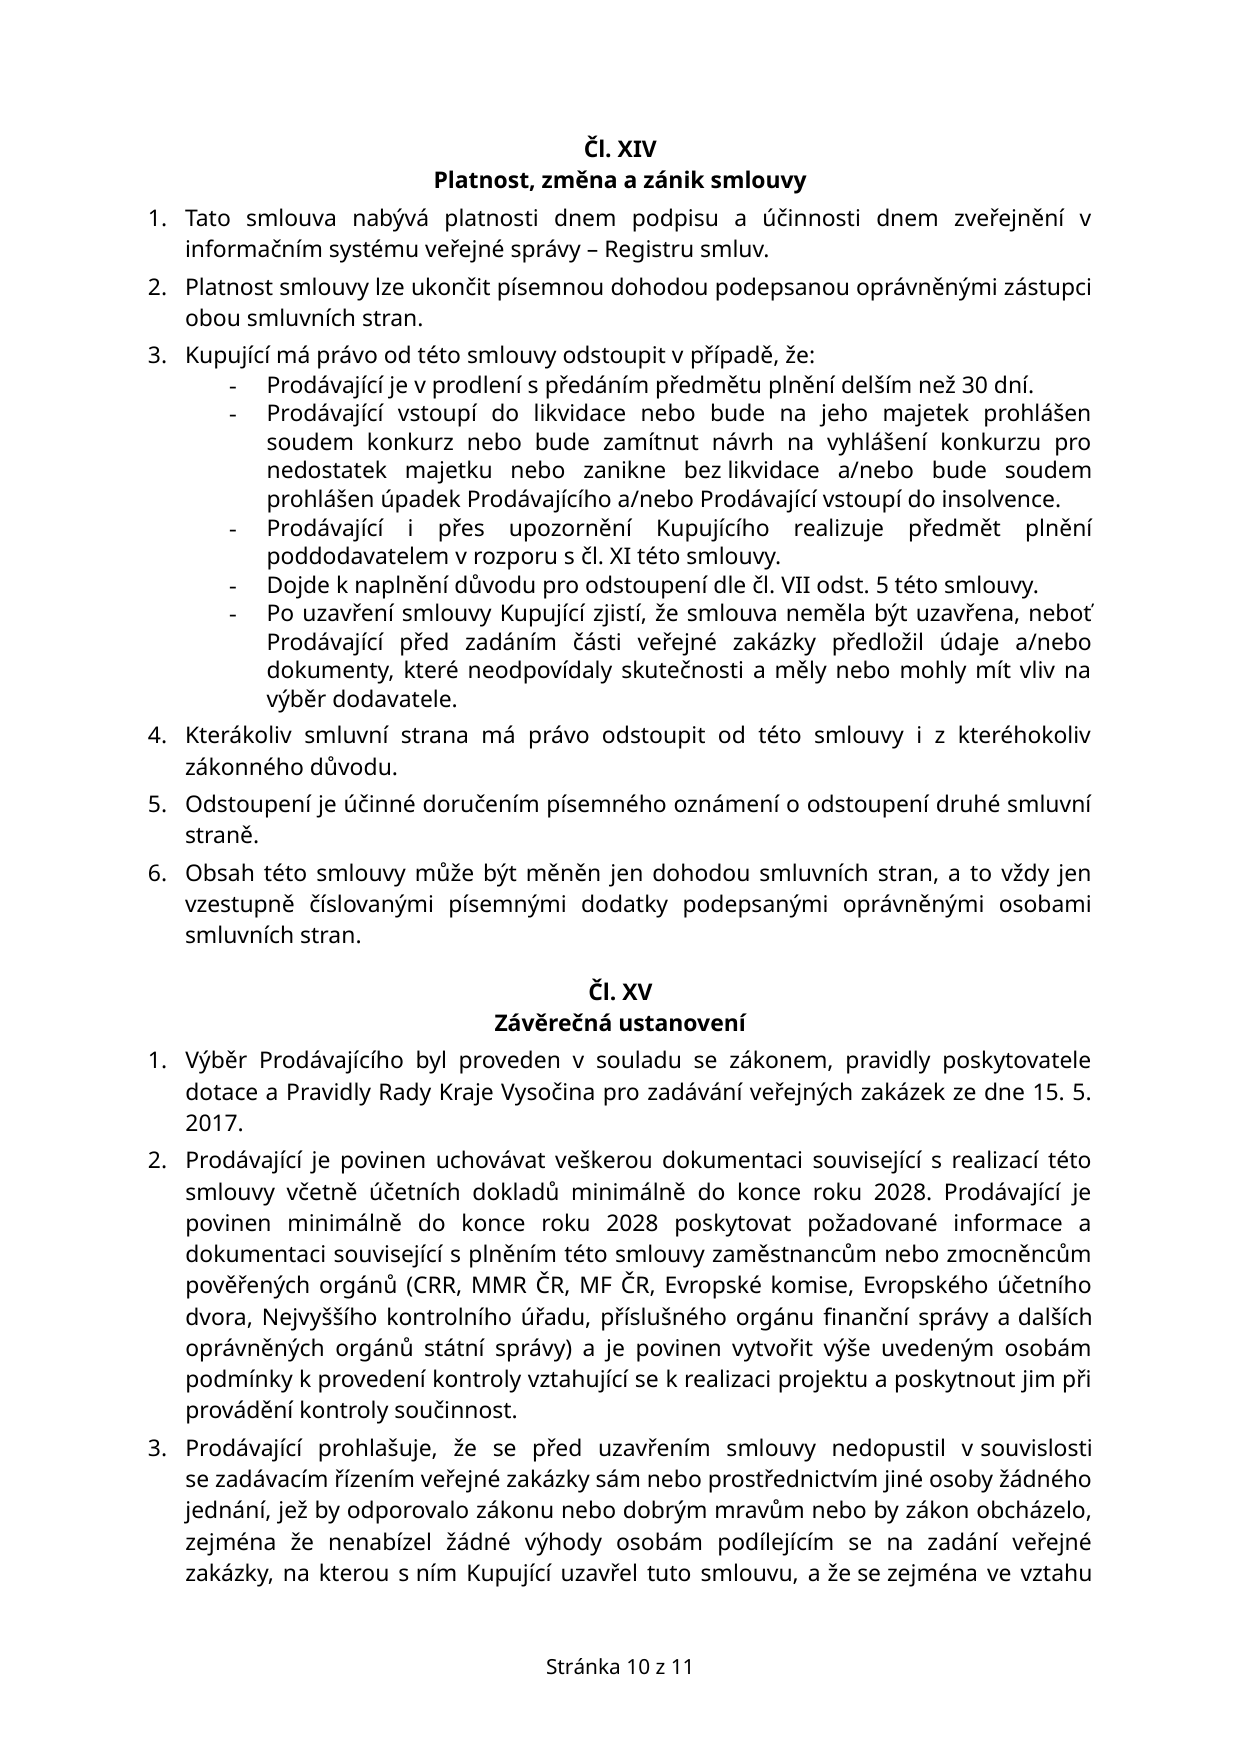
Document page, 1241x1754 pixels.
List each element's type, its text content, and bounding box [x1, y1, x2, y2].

list Dojde k naplnění důvodu pro odstoupení dle čl. VII odst. 5 této smlouvy. [229, 570, 1093, 599]
subtitle Kterákoliv smluvní strana má právo odstoupit od této smlouvy i z kteréhokoliv zákonného důvodu. [148, 719, 1093, 782]
subtitle Čl. XV [148, 975, 1093, 1007]
subtitle Odstoupení je účinné doručením písemného oznámení o odstoupení druhé smluvní straně. [148, 788, 1093, 850]
list Po uzavření smlouvy Kupující zjistí, že smlouva neměla být uzavřena, neboť Prodávající před zadáním části veřejné zakázky předložil údaje a/nebo dokumenty, které neodpovídaly skutečnosti a měly nebo mohly mít vliv na výběr dodavatele. [229, 599, 1093, 713]
subtitle Platnost, změna a zánik smlouvy [148, 164, 1093, 195]
subtitle Závěrečná ustanovení [148, 1007, 1093, 1038]
subtitle Čl. XIV [148, 133, 1093, 164]
subtitle Tato smlouva nabývá platnosti dnem podpisu a účinnosti dnem zveřejnění v informačním systému veřejné správy – Registru smluv. [148, 202, 1093, 264]
subtitle Kupující má právo od této smlouvy odstoupit v případě, že: [148, 339, 1093, 370]
list Prodávající vstoupí do likvidace nebo bude na jeho majetek prohlášen soudem konkurz nebo bude zamítnut návrh na vyhlášení konkurzu pro nedostatek majetku nebo zanikne bez likvidace a/nebo bude soudem prohlášen úpadek Prodávajícího a/nebo Prodávající vstoupí do insolvence. [229, 399, 1093, 513]
subtitle Obsah této smlouvy může být měněn jen dohodou smluvních stran, a to vždy jen vzestupně číslovanými písemnými dodatky podepsanými oprávněnými osobami smluvních stran. [148, 857, 1093, 950]
list Prodávající je v prodlení s předáním předmětu plnění delším než 30 dní. [229, 370, 1093, 399]
subtitle Platnost smlouvy lze ukončit písemnou dohodou podepsanou oprávněnými zástupci obou smluvních stran. [148, 270, 1093, 333]
subtitle Prodávající je povinen uchovávat veškerou dokumentaci související s realizací této smlouvy včetně účetních dokladů minimálně do konce roku 2028. Prodávající je povinen minimálně do konce roku 2028 poskytovat požadované informace a dokumentaci související s plněním této smlouvy zaměstnancům nebo zmocněncům pověřených orgánů (CRR, MMR ČR, MF ČR, Evropské komise, Evropského účetního dvora, Nejvyššího kontrolního úřadu, příslušného orgánu finanční správy a dalších oprávněných orgánů státní správy) a je povinen vytvořit výše uvedeným osobám podmínky k provedení kontroly vztahující se k realizaci projektu a poskytnout jim při provádění kontroly součinnost. [148, 1144, 1093, 1425]
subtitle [148, 1432, 1093, 1588]
subtitle Výběr Prodávajícího byl proveden v souladu se zákonem, pravidly poskytovatele dotace a Pravidly Rady Kraje Vysočina pro zadávání veřejných zakázek ze dne 15. 5. 2017. [148, 1044, 1093, 1138]
list Prodávající i přes upozornění Kupujícího realizuje předmět plnění poddodavatelem v rozporu s čl. XI této smlouvy. [229, 513, 1093, 570]
